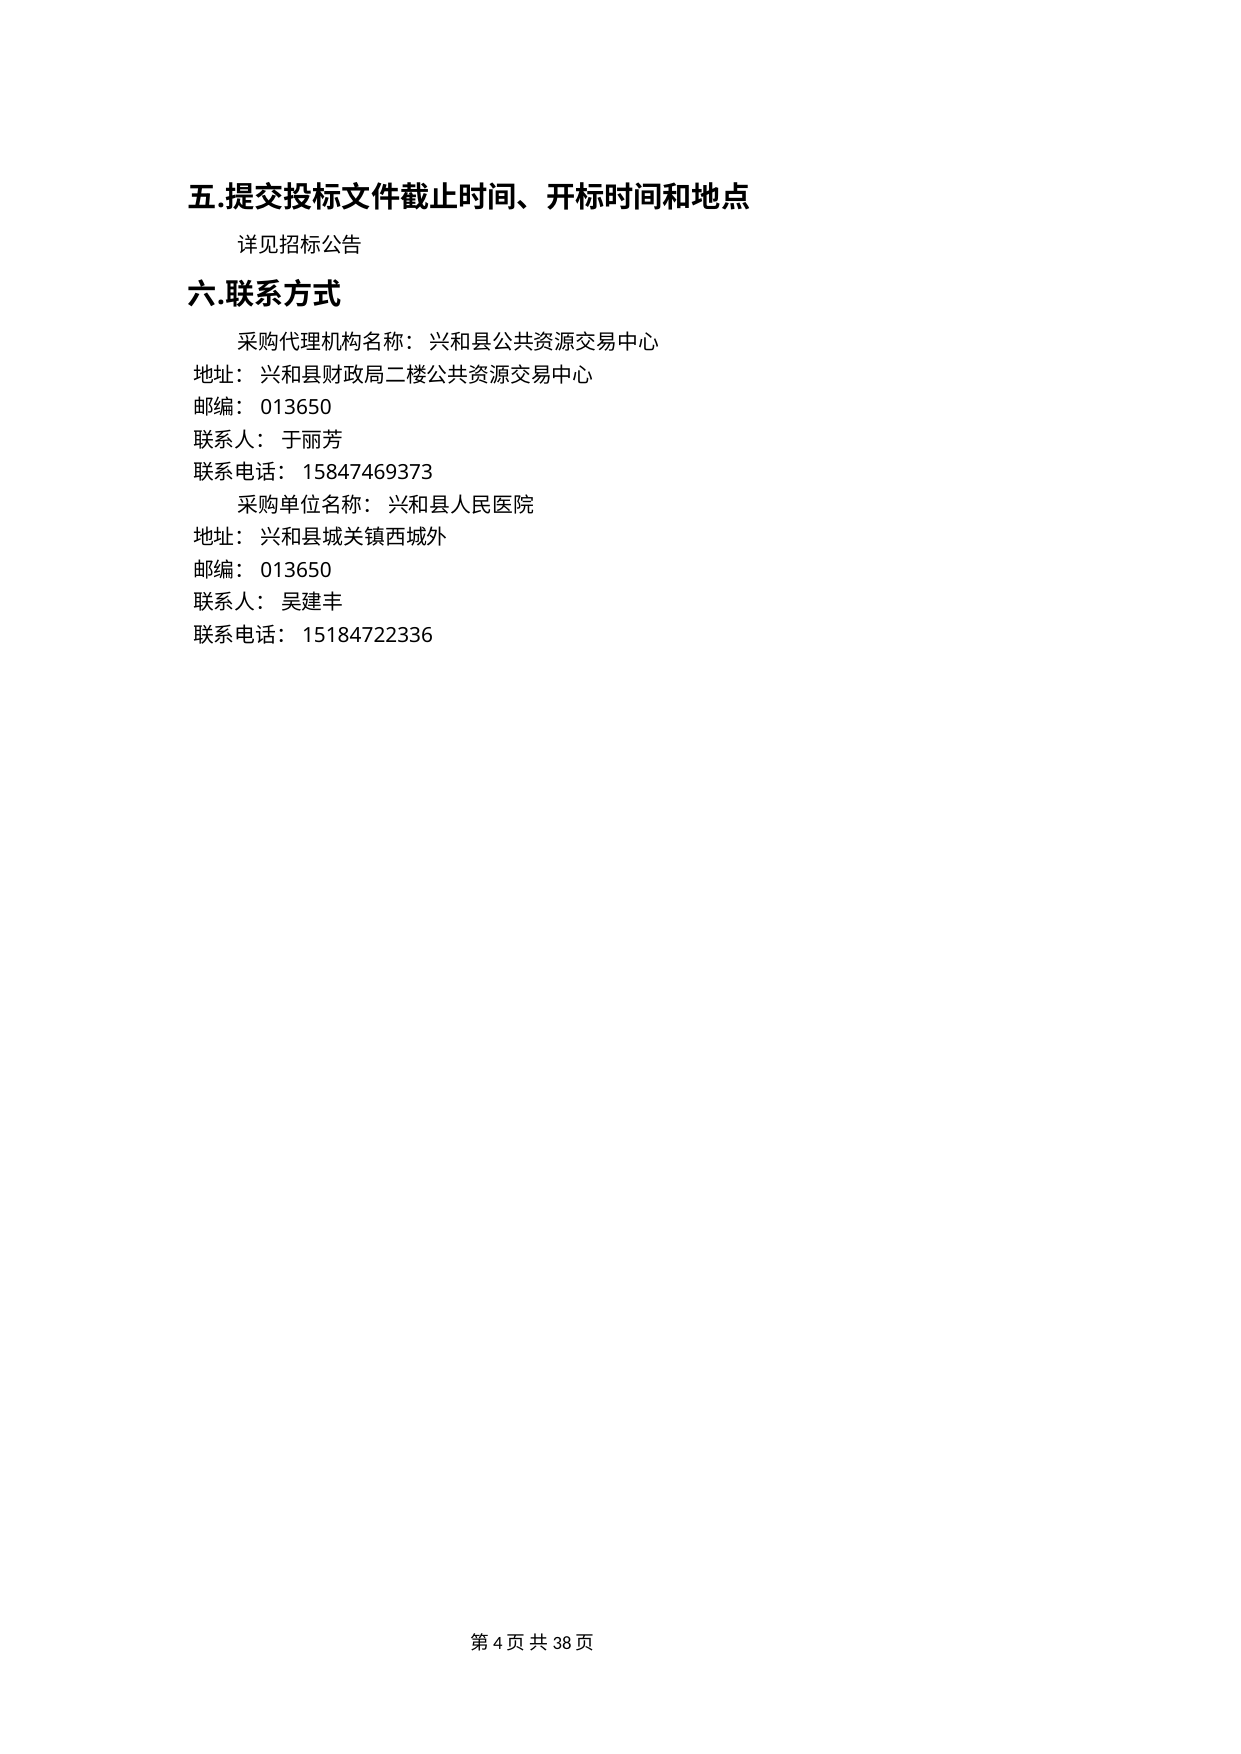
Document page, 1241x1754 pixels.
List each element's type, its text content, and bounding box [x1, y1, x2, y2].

text 地址： 兴和县城关镇西城外 [187, 519, 1053, 552]
text 邮编： 013650 [187, 552, 1053, 584]
text 地址： 兴和县财政局二楼公共资源交易中心 [187, 357, 1053, 389]
text 采购单位名称： 兴和县人民医院 [187, 487, 1053, 519]
text 采购代理机构名称： 兴和县公共资源交易中心 [187, 324, 1053, 357]
text 联系人： 于丽芳 [187, 422, 1053, 454]
text 六.联系方式 [187, 259, 1053, 324]
text 联系电话： 15184722336 [187, 617, 1053, 649]
text 详见招标公告 [187, 227, 1053, 259]
text 联系电话： 15847469373 [187, 454, 1053, 487]
text 联系人： 吴建丰 [187, 584, 1053, 617]
text 五.提交投标文件截止时间、开标时间和地点 [187, 162, 1053, 227]
text 邮编： 013650 [187, 389, 1053, 422]
